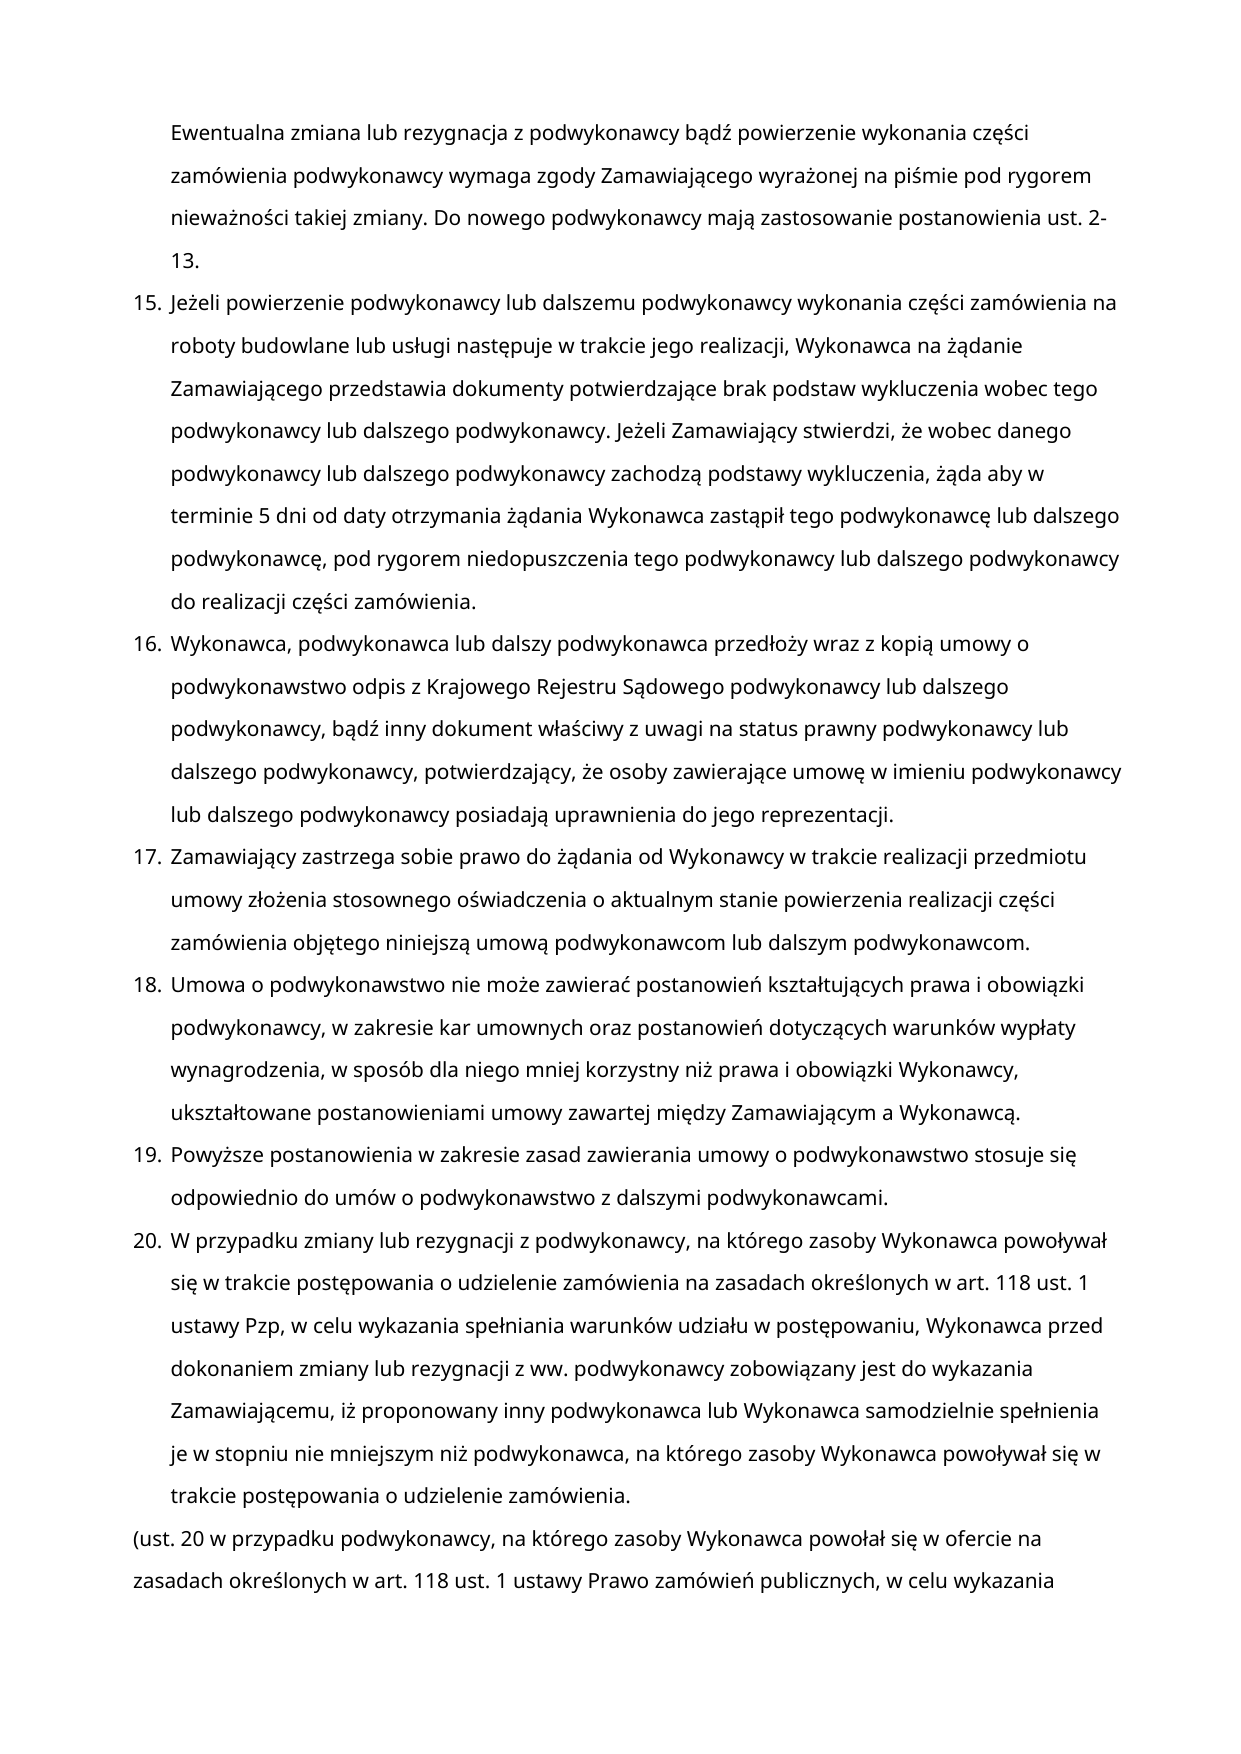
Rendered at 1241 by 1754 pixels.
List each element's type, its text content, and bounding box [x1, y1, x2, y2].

list W przypadku zmiany lub rezygnacji z podwykonawcy, na którego zasoby Wykonawca powoływał się w trakcie postępowania o udzielenie zamówienia na zasadach określonych w art. 118 ust. 1 ustawy Pzp, w celu wykazania spełniania warunków udziału w postępowaniu, Wykonawca przed dokonaniem zmiany lub rezygnacji z ww. podwykonawcy zobowiązany jest do wykazania Zamawiającemu, iż proponowany inny podwykonawca lub Wykonawca samodzielnie spełnienia je w stopniu nie mniejszym niż podwykonawca, na którego zasoby Wykonawca powoływał się w trakcie postępowania o udzielenie zamówienia. [133, 1226, 1122, 1510]
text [133, 1524, 1122, 1595]
list Zamawiający zastrzega sobie prawo do żądania od Wykonawcy w trakcie realizacji przedmiotu umowy złożenia stosownego oświadczenia o aktualnym stanie powierzenia realizacji części zamówienia objętego niniejszą umową podwykonawcom lub dalszym podwykonawcom. [133, 842, 1122, 956]
list Jeżeli powierzenie podwykonawcy lub dalszemu podwykonawcy wykonania części zamówienia na roboty budowlane lub usługi następuje w trakcie jego realizacji, Wykonawca na żądanie Zamawiającego przedstawia dokumenty potwierdzające brak podstaw wykluczenia wobec tego podwykonawcy lub dalszego podwykonawcy. Jeżeli Zamawiający stwierdzi, że wobec danego podwykonawcy lub dalszego podwykonawcy zachodzą podstawy wykluczenia, żąda aby w terminie 5 dni od daty otrzymania żądania Wykonawca zastąpił tego podwykonawcę lub dalszego podwykonawcę, pod rygorem niedopuszczenia tego podwykonawcy lub dalszego podwykonawcy do realizacji części zamówienia. [133, 288, 1122, 615]
list Wykonawca, podwykonawca lub dalszy podwykonawca przedłoży wraz z kopią umowy o podwykonawstwo odpis z Krajowego Rejestru Sądowego podwykonawcy lub dalszego podwykonawcy, bądź inny dokument właściwy z uwagi na status prawny podwykonawcy lub dalszego podwykonawcy, potwierdzający, że osoby zawierające umowę w imieniu podwykonawcy lub dalszego podwykonawcy posiadają uprawnienia do jego reprezentacji. [133, 629, 1122, 828]
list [133, 118, 1122, 274]
list Umowa o podwykonawstwo nie może zawierać postanowień kształtujących prawa i obowiązki podwykonawcy, w zakresie kar umownych oraz postanowień dotyczących warunków wypłaty wynagrodzenia, w sposób dla niego mniej korzystny niż prawa i obowiązki Wykonawcy, ukształtowane postanowieniami umowy zawartej między Zamawiającym a Wykonawcą. [133, 970, 1122, 1126]
list Powyższe postanowienia w zakresie zasad zawierania umowy o podwykonawstwo stosuje się odpowiednio do umów o podwykonawstwo z dalszymi podwykonawcami. [133, 1141, 1122, 1212]
